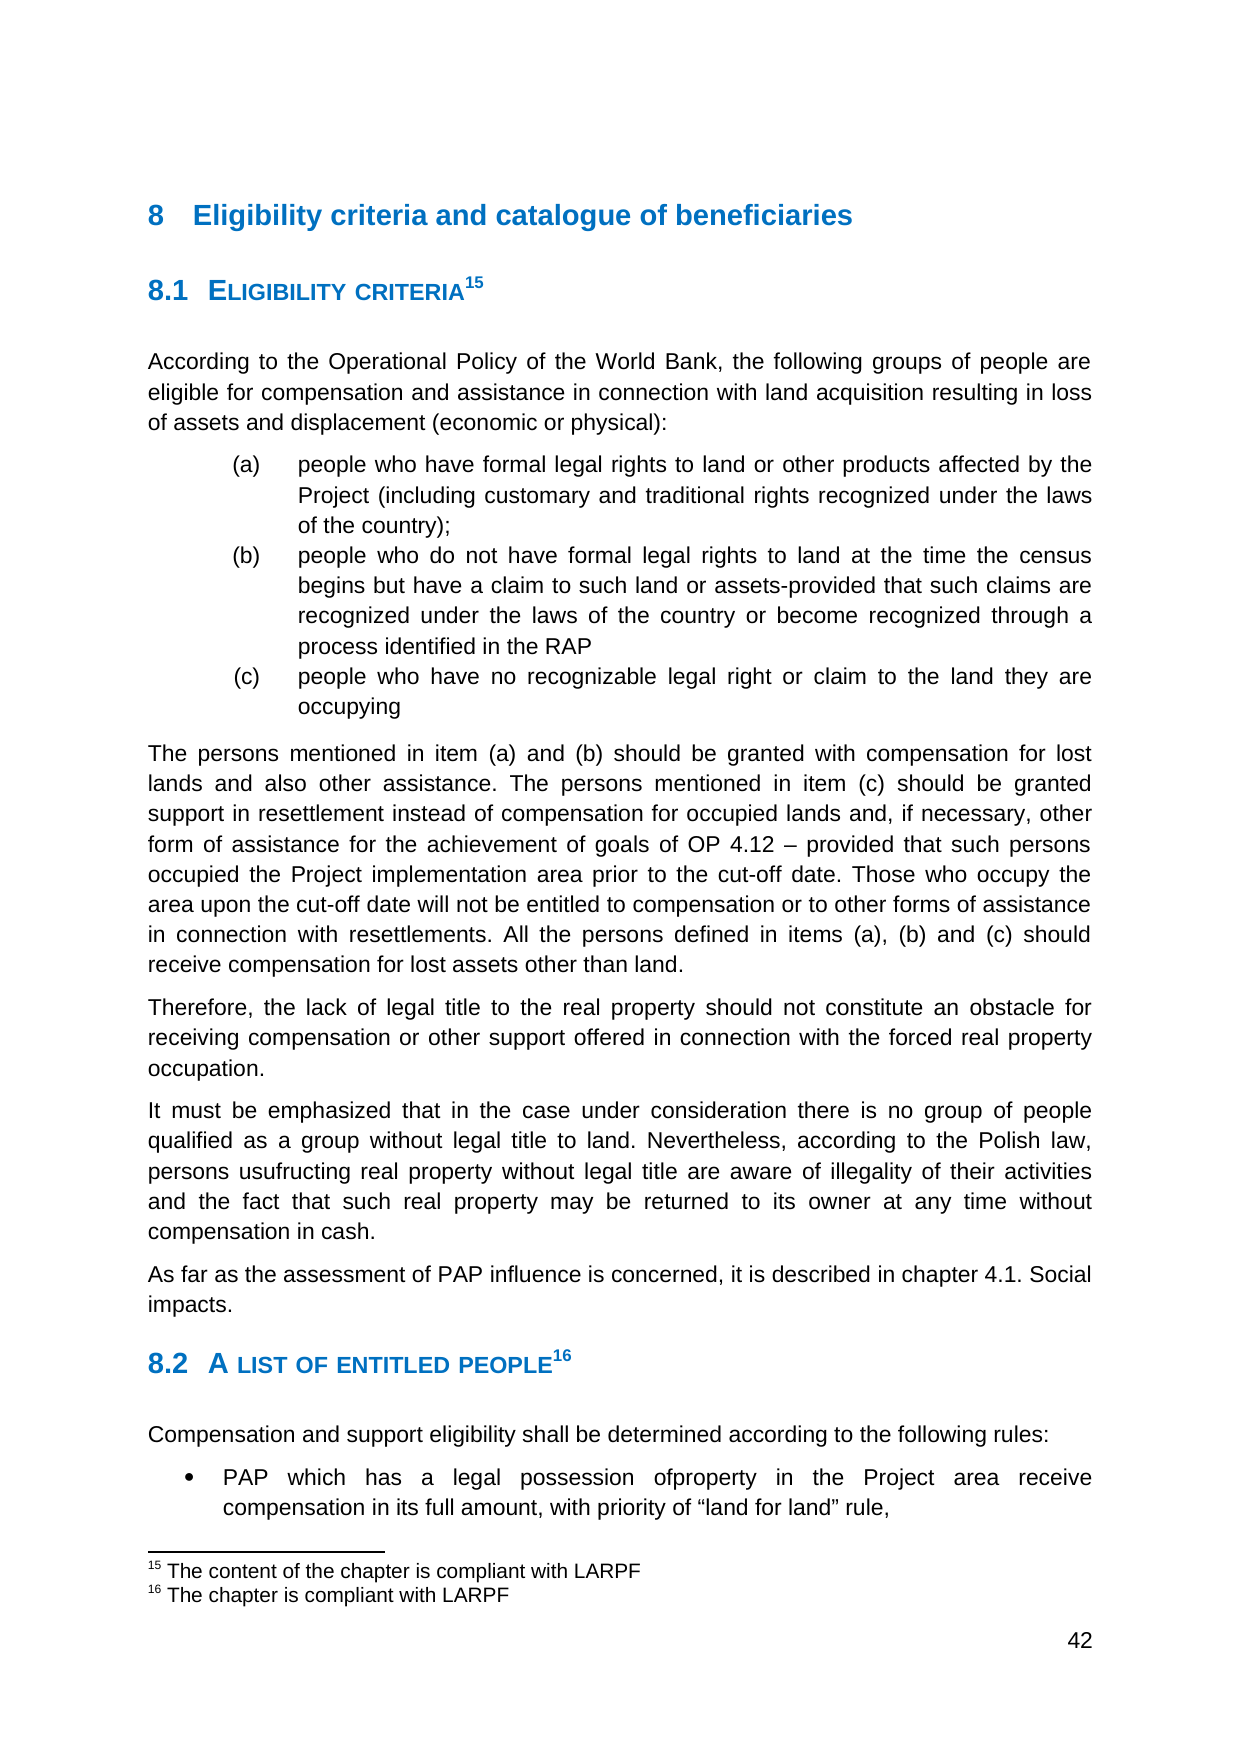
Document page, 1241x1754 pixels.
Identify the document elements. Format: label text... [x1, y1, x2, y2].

text Compensation and support eligibility shall be determined according to the following rules: [148, 1421, 1093, 1448]
list people who have formal legal rights to land or other products affected by the Project (including customary and traditional rights recognized under the laws of the country); [260, 451, 1093, 538]
subtitle A list of entitled people [148, 1346, 1093, 1380]
subtitle Eligibility criteria and catalogue of beneficiaries [148, 198, 1093, 231]
subtitle Eligibility criteria [148, 273, 1093, 306]
text It must be emphasized that in the case under consideration there is no group of people qualified as a group without legal title to land. Nevertheless, according to the Polish law, persons usufructing real property without legal title are aware of illegality of their activities and the fact that such real property may be returned to its owner at any time without compensation in cash. [148, 1097, 1093, 1244]
list PAP which has a legal possession ofproperty in the Project area receive compensation in its full amount, with priority of “land for land” rule, [185, 1464, 1093, 1521]
list people who do not have formal legal rights to land at the time the census begins but have a claim to such land or assets-provided that such claims are recognized under the laws of the country or become recognized through a process identified in the RAP [260, 542, 1093, 659]
text As far as the assessment of PAP influence is concerned, it is described in chapter 4.1. Social impacts. [148, 1261, 1093, 1317]
text Therefore, the lack of legal title to the real property should not constitute an obstacle for receiving compensation or other support offered in connection with the forced real property occupation. [148, 994, 1093, 1081]
list people who have no recognizable legal right or claim to the land they are occupying [260, 663, 1093, 719]
text The persons mentioned in item (a) and (b) should be granted with compensation for lost lands and also other assistance. The persons mentioned in item (c) should be granted support in resettlement instead of compensation for occupied lands and, if necessary, other form of assistance for the achievement of goals of OP 4.12 – provided that such persons occupied the Project implementation area prior to the cut-off date. Those who occupy the area upon the cut-off date will not be entitled to compensation or to other forms of assistance in connection with resettlements. All the persons defined in items (a), (b) and (c) should receive compensation for lost assets other than land. [148, 740, 1093, 978]
text According to the Operational Policy of the World Bank, the following groups of people are eligible for compensation and assistance in connection with land acquisition resulting in loss of assets and displacement (economic or physical): [148, 348, 1093, 435]
